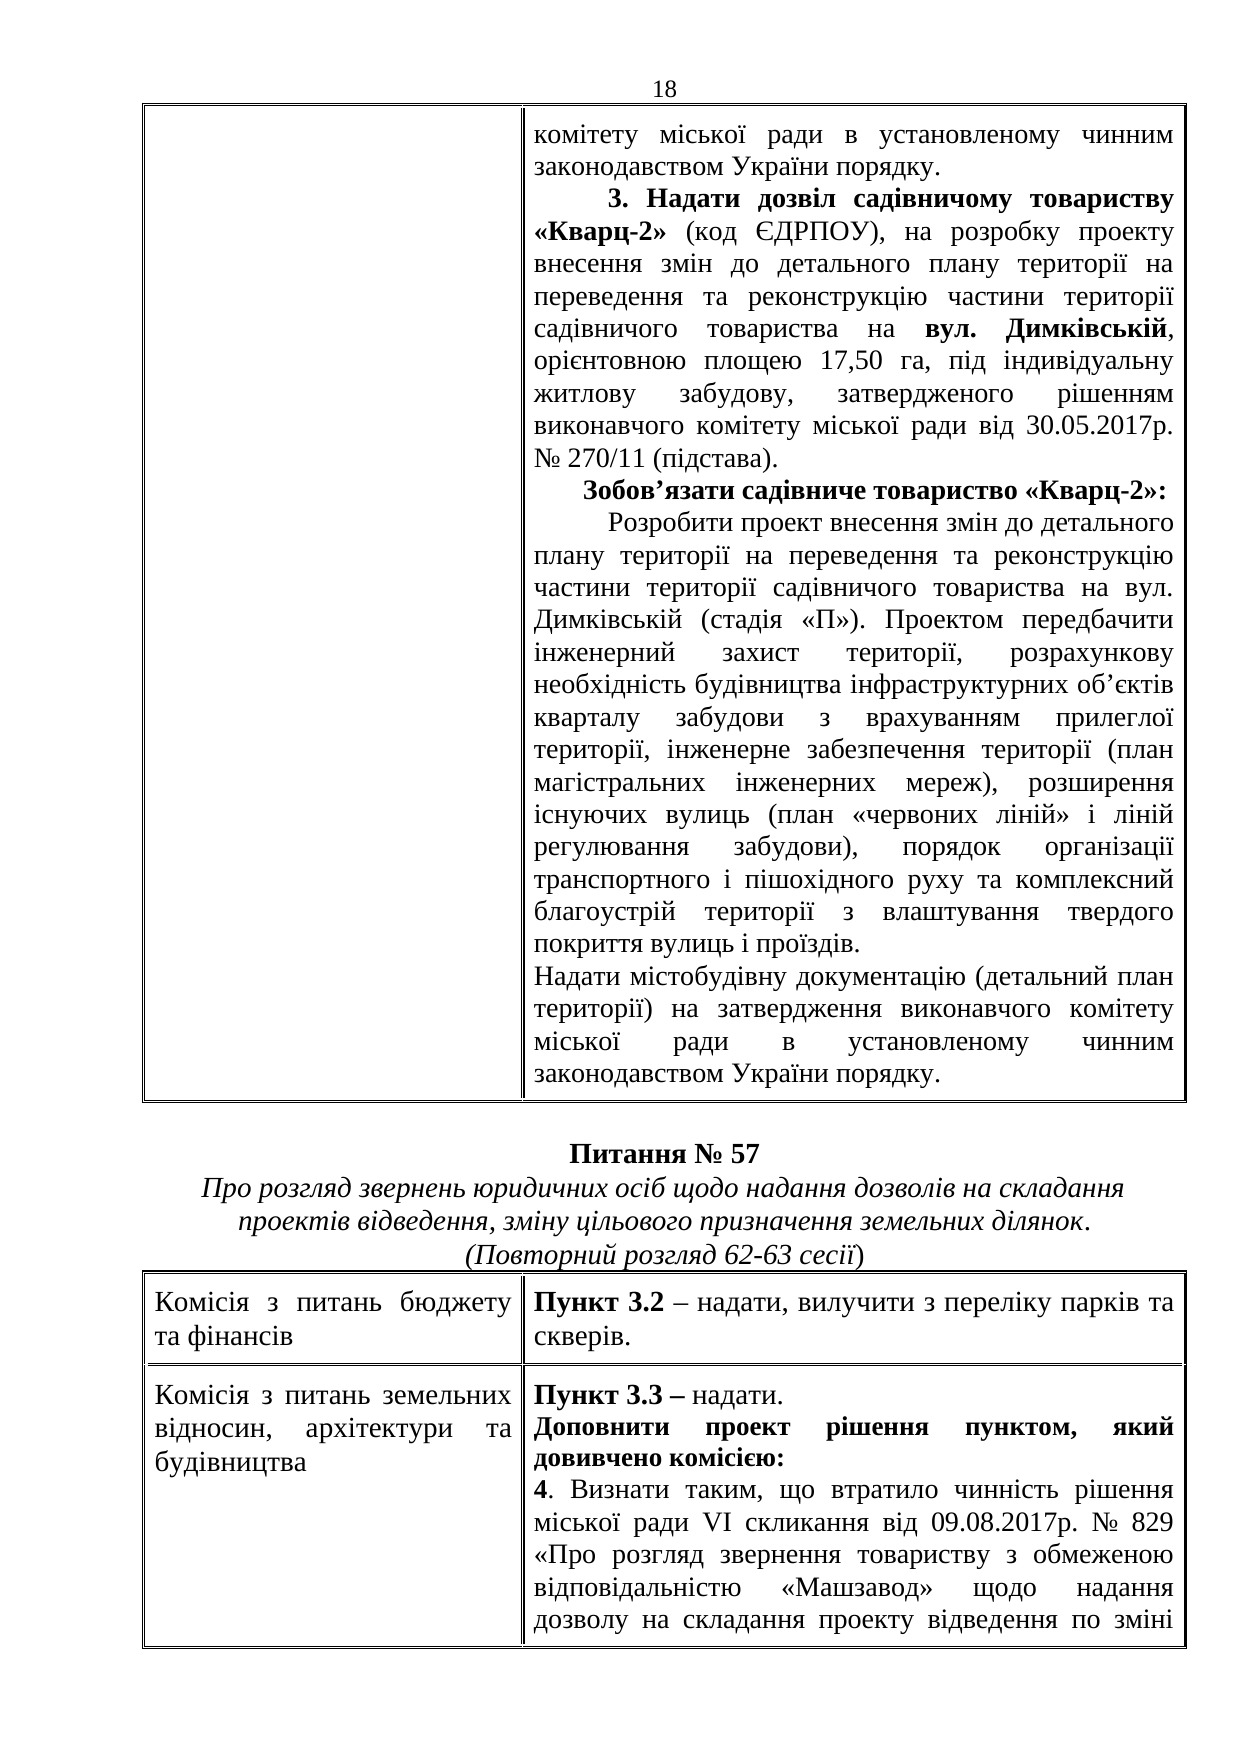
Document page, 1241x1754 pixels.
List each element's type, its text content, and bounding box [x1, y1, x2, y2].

text Про розгляд звернень юридичних осіб щодо надання дозволів на складання проектів відведення, зміну цільового призначення земельних ділянок. (Повторний розгляд 62-63 сесії) [177, 1170, 1152, 1270]
table_header Комісія з питань бюджету та фінансів [145, 1272, 523, 1363]
table_header Пункт 3.2 – надати, вилучити з переліку парків та скверів. [523, 1274, 1184, 1363]
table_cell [143, 1363, 523, 1646]
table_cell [523, 1363, 1186, 1646]
text Питання № 57 [177, 1136, 1152, 1170]
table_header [523, 106, 1184, 1099]
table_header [145, 104, 523, 1099]
